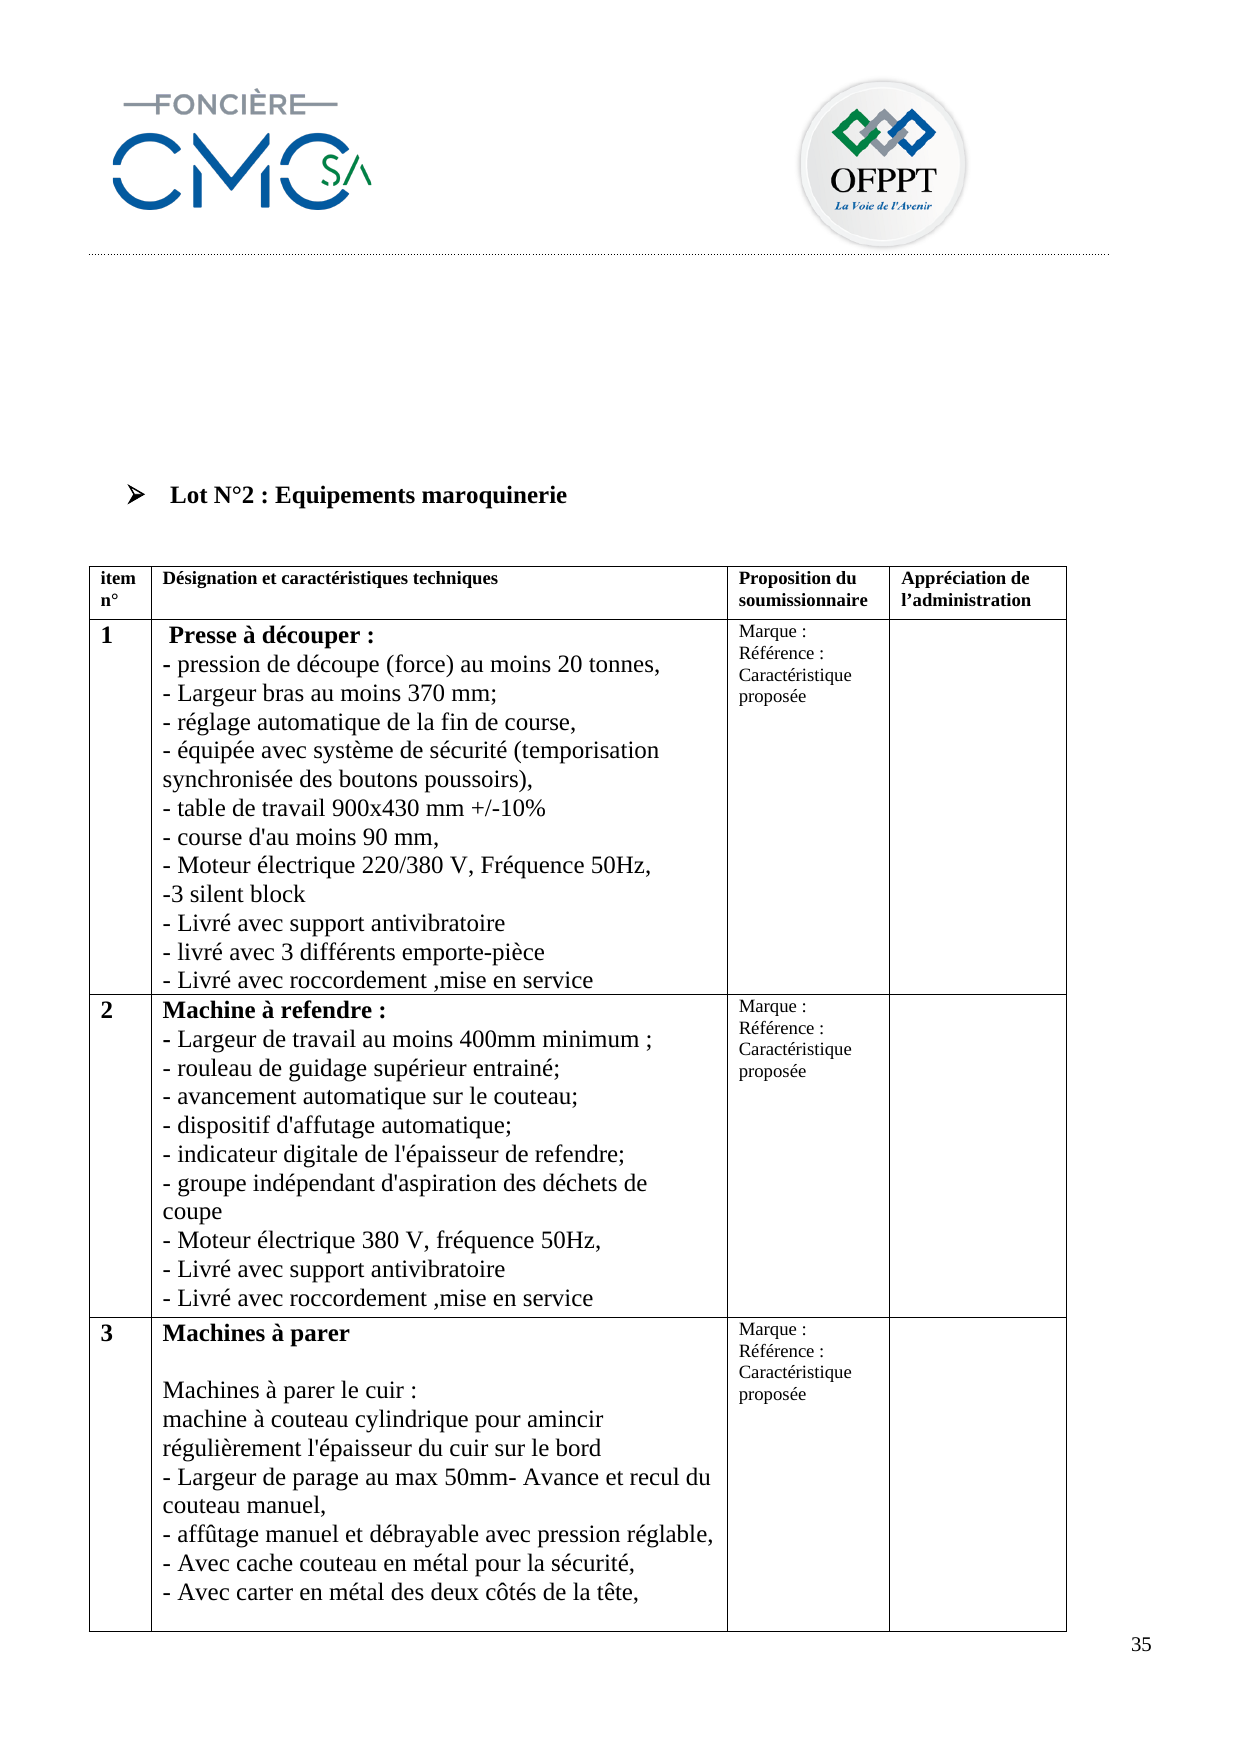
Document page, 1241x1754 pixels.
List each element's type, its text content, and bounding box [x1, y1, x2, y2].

table_cell Marque : Référence : Caractéristique proposée [728, 620, 889, 994]
table_cell Presse à découper : - pression de découpe (force) au moins 20 tonnes, - Largeur bras au moins 370 mm; - réglage automatique de la fin de course, - équipée avec système de sécurité (temporisation synchronisée des boutons poussoirs), - table de travail 900x430 mm +/-10% - course d'au moins 90 mm, - Moteur électrique 220/380 V, Fréquence 50Hz, -3 silent block - Livré avec support antivibratoire - livré avec 3 différents emporte-pièce - Livré avec roccordement ,mise en service [152, 620, 727, 994]
table_cell 1 [90, 620, 151, 994]
table_cell Marque : Référence : Caractéristique proposée [728, 995, 889, 1317]
table_cell [890, 620, 1066, 994]
table_cell 3 [90, 1318, 151, 1631]
table_cell [890, 1318, 1066, 1631]
table_cell 2 [90, 995, 151, 1317]
picture [792, 73, 973, 254]
table_header Proposition du soumissionnaire [728, 567, 889, 619]
list Lot N°2 : Equipements maroquinerie [126, 480, 1152, 509]
table_header item n° [90, 567, 151, 619]
table_header Appréciation de l’administration [890, 567, 1066, 619]
table_header Désignation et caractéristiques techniques [152, 567, 727, 619]
table_cell Machine à refendre : - Largeur de travail au moins 400mm minimum ; - rouleau de guidage supérieur entrainé; - avancement automatique sur le couteau; - dispositif d'affutage automatique; - indicateur digitale de l'épaisseur de refendre; - groupe indépendant d'aspiration des déchets de coupe - Moteur électrique 380 V, fréquence 50Hz, - Livré avec support antivibratoire - Livré avec roccordement ,mise en service [152, 995, 727, 1317]
table_cell [890, 995, 1066, 1317]
picture [112, 88, 372, 210]
table_cell Marque : Référence : Caractéristique proposée [728, 1318, 889, 1631]
